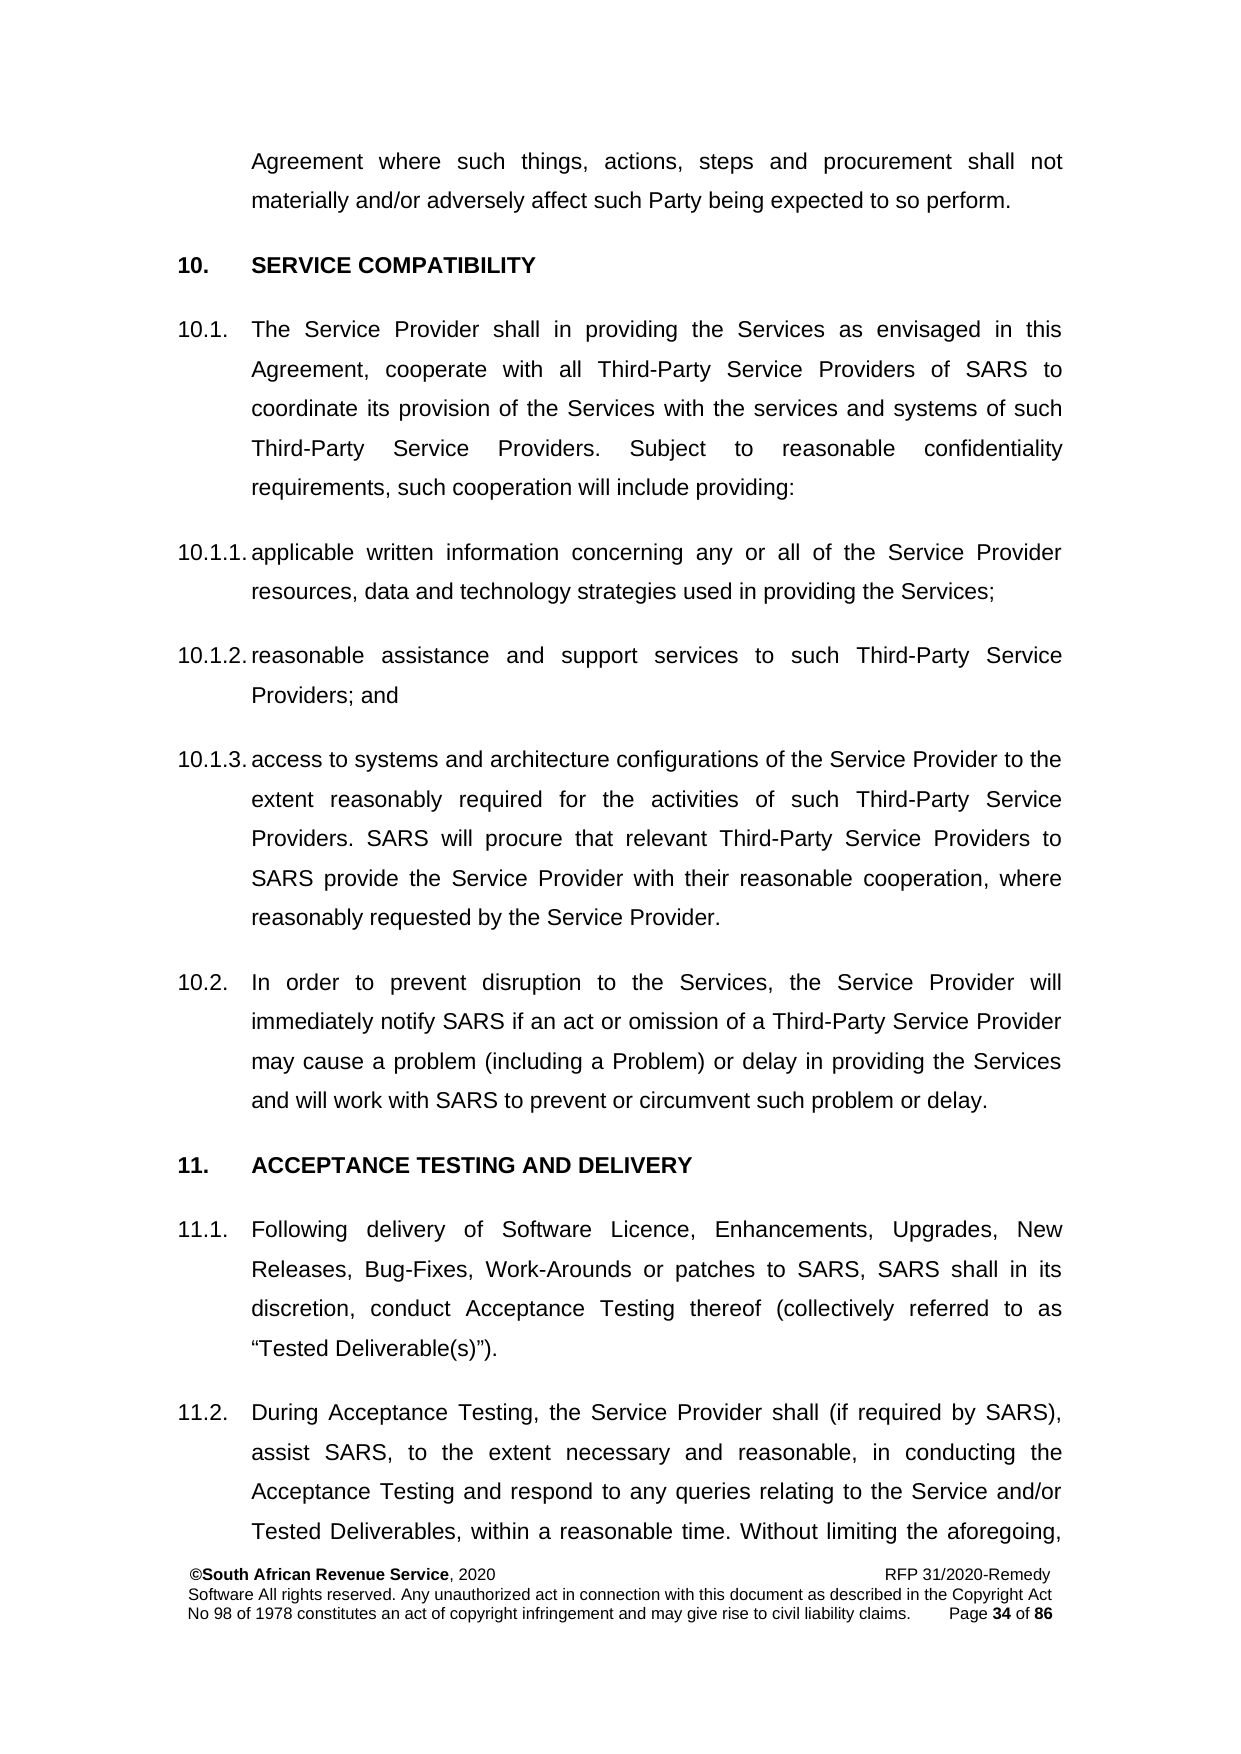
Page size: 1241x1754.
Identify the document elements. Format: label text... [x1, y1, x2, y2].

list Following delivery of Software Licence, Enhancements, Upgrades, New Releases, Bug-Fixes, Work-Arounds or patches to SARS, SARS shall in its discretion, conduct Acceptance Testing thereof (collectively referred to as “Tested Deliverable(s)”). [177, 1216, 1063, 1361]
list access to systems and architecture configurations of the Service Provider to the extent reasonably required for the activities of such Third-Party Service Providers. SARS will procure that relevant Third-Party Service Providers to SARS provide the Service Provider with their reasonable cooperation, where reasonably requested by the Service Provider. [177, 746, 1063, 931]
list The Service Provider shall in providing the Services as envisaged in this Agreement, cooperate with all Third-Party Service Providers of SARS to coordinate its provision of the Services with the services and systems of such Third-Party Service Providers. Subject to reasonable confidentiality requirements, such cooperation will include providing: [177, 316, 1063, 500]
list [177, 1399, 1063, 1544]
list Service Compatibility [177, 252, 1063, 278]
list applicable written information concerning any or all of the Service Provider resources, data and technology strategies used in providing the Services; [177, 538, 1063, 604]
list In order to prevent disruption to the Services, the Service Provider will immediately notify SARS if an act or omission of a Third-Party Service Provider may cause a problem (including a Problem) or delay in providing the Services and will work with SARS to prevent or circumvent such problem or delay. [177, 969, 1063, 1114]
list acceptance testing and delivery [177, 1152, 1063, 1178]
list reasonable assistance and support services to such Third-Party Service Providers; and [177, 642, 1063, 708]
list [177, 148, 1063, 213]
